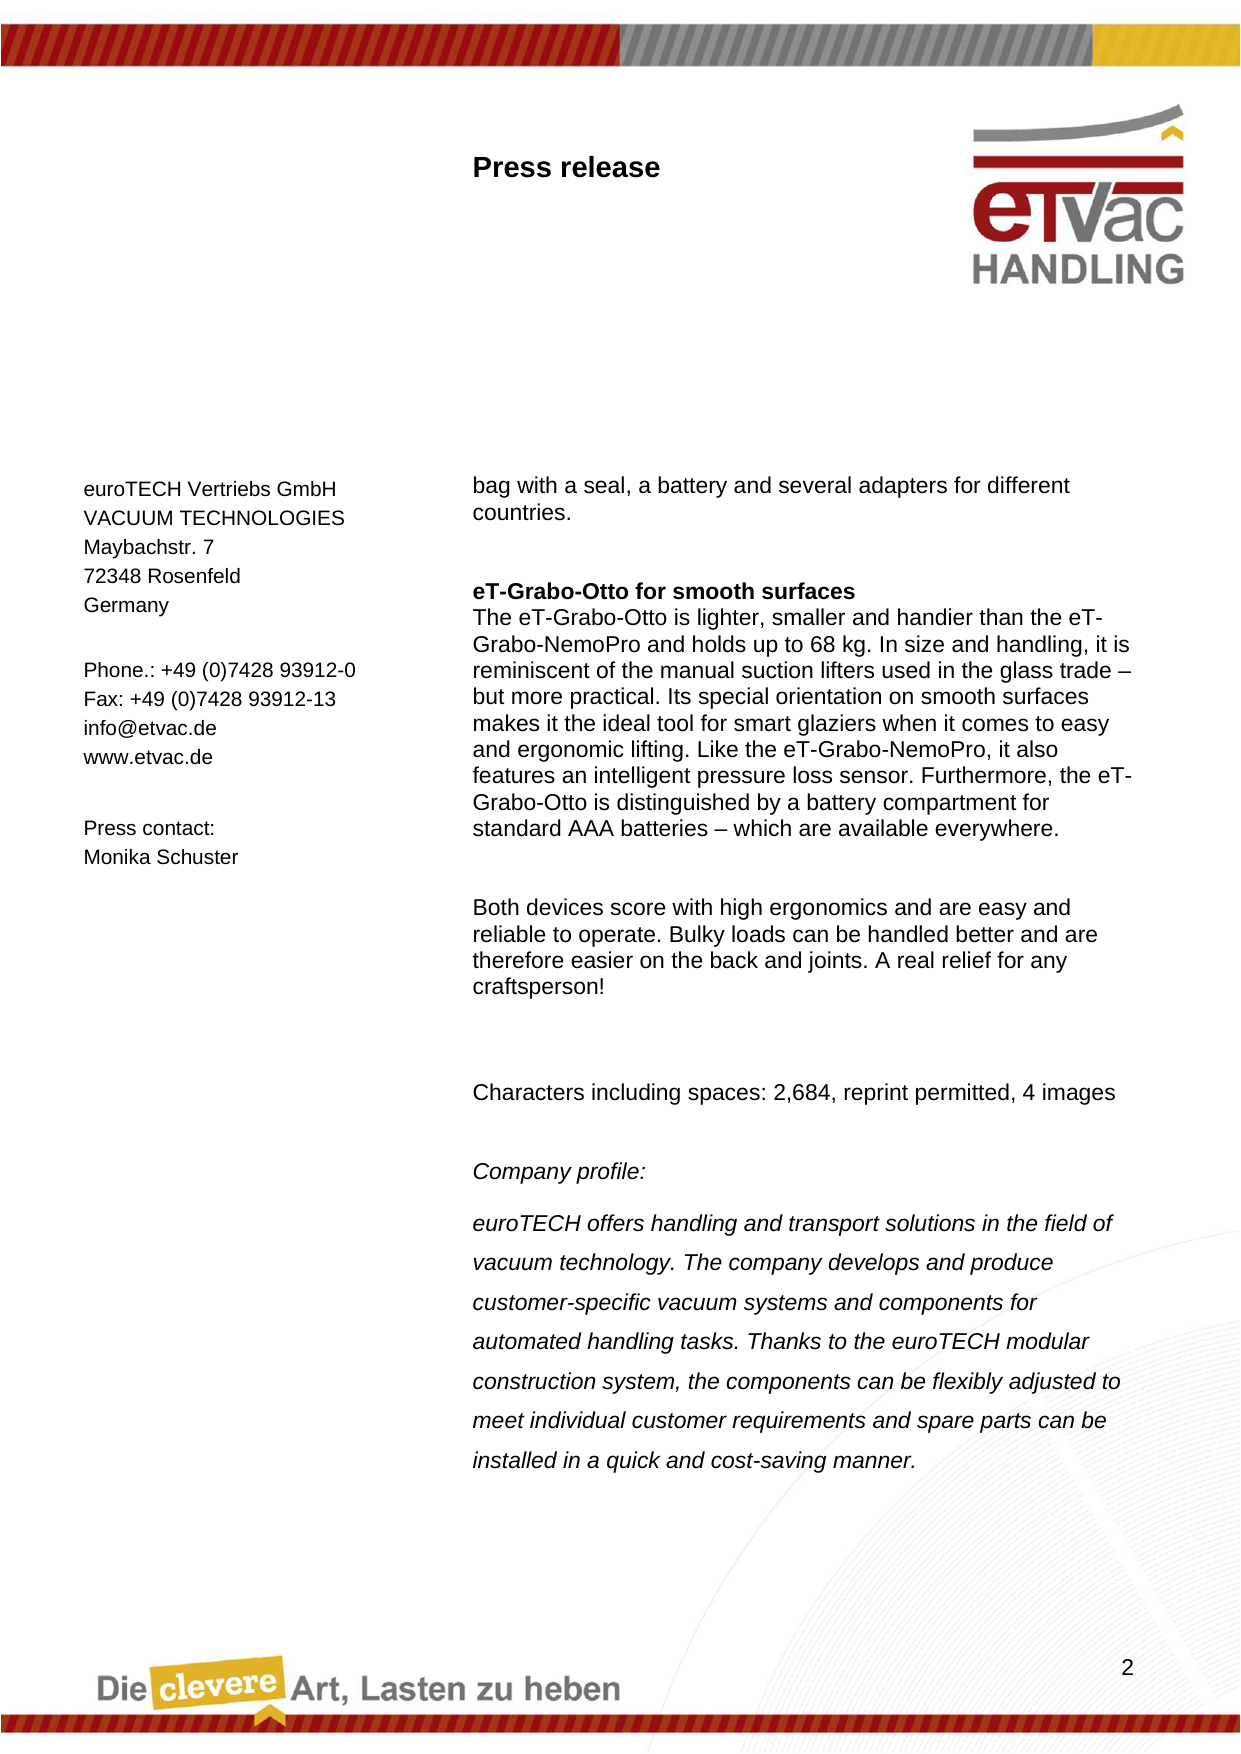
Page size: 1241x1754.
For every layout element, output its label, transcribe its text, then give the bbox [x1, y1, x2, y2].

subtitle Company profile: [472, 1158, 1138, 1184]
text euroTECH offers handling and transport solutions in the field of vacuum technology. The company develops and produce customer-specific vacuum systems and components for automated handling tasks. Thanks to the euroTECH modular construction system, the components can be flexibly adjusted to meet individual customer requirements and spare parts can be installed in a quick and cost-saving manner. [472, 1210, 1134, 1473]
text eT-Grabo-Otto for smooth surfaces [472, 578, 1134, 604]
text Characters including spaces: 2,684, reprint permitted, 4 images [472, 1079, 1134, 1105]
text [472, 472, 1134, 525]
picture [1, 0, 1241, 1753]
text Both devices score with high ergonomics and are easy and reliable to operate. Bulky loads can be handled better and are therefore easier on the back and joints. A real relief for any craftsperson! [472, 894, 1134, 999]
text The eT-Grabo-Otto is lighter, smaller and handier than the eT-Grabo-NemoPro and holds up to 68 kg. In size and handling, it is reminiscent of the manual suction lifters used in the glass trade – but more practical. Its special orientation on smooth surfaces makes it the ideal tool for smart glaziers when it comes to easy and ergonomic lifting. Like the eT-Grabo-NemoPro, it also features an intelligent pressure loss sensor. Furthermore, the eT-Grabo-Otto is distinguished by a battery compartment for standard AAA batteries – which are available everywhere. [472, 604, 1134, 841]
